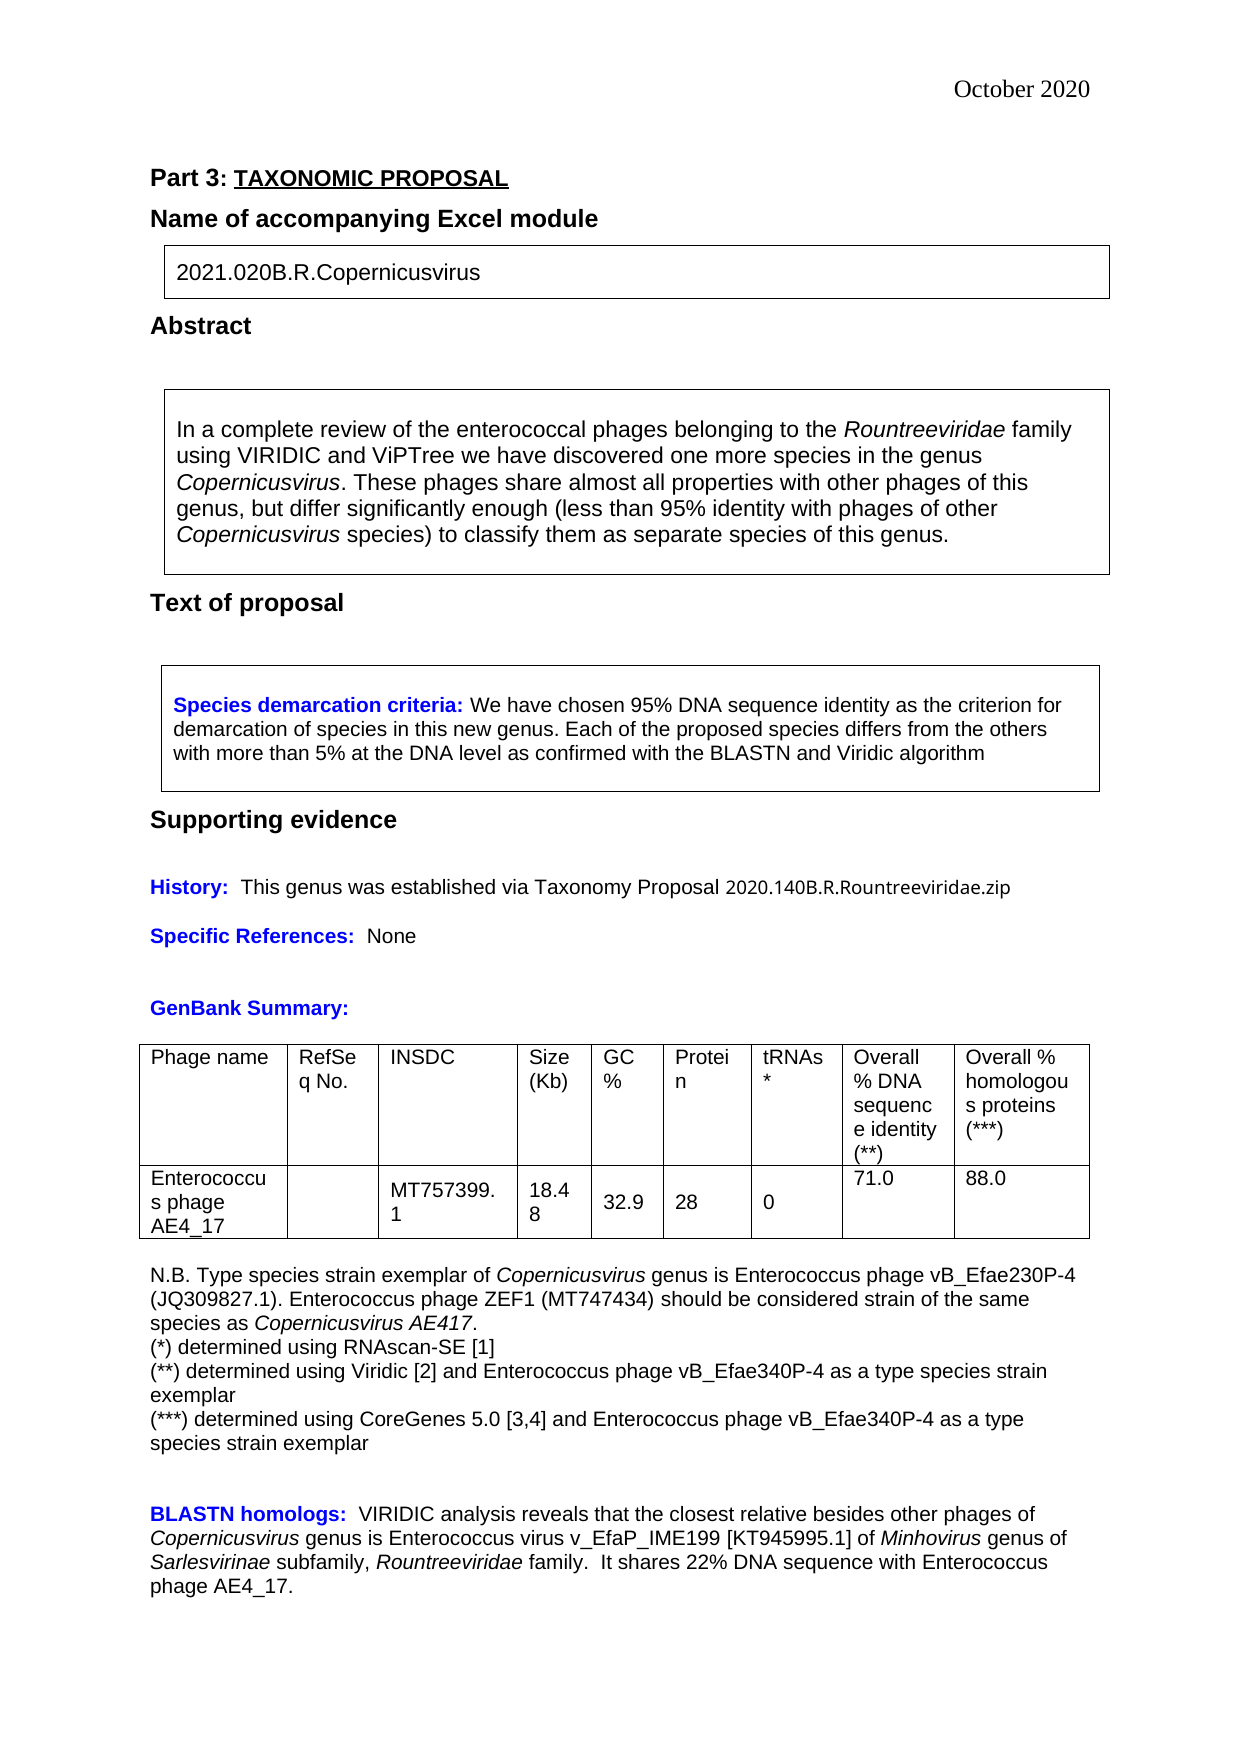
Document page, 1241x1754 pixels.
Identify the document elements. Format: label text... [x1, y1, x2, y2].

text (**) determined using Viridic [2] and Enterococcus phage vB_Efae340P-4 as a type species strain exemplar [150, 1358, 1090, 1406]
text Part 3: TAXONOMIC PROPOSAL [150, 162, 1090, 191]
table_cell Enterococcus phage AE4_17 [140, 1166, 287, 1238]
table_header GC% [592, 1045, 663, 1165]
text Name of accompanying Excel module [150, 204, 1090, 232]
text Abstract [150, 311, 1090, 340]
table_cell 18.48 [518, 1166, 591, 1238]
text GenBank Summary: [150, 996, 1090, 1020]
table_header In a complete review of the enterococcal phages belonging to the Rountreeviridae family using VIRIDIC and ViPTree we have discovered one more species in the genus Copernicusvirus. These phages share almost all properties with other phages of this genus, but differ significantly enough (less than 95% identity with phages of other Copernicusvirus species) to classify them as separate species of this genus. [165, 390, 1109, 574]
text Supporting evidence [150, 805, 1090, 833]
text Specific References: None [150, 924, 1090, 948]
table_cell MT757399.1 [379, 1166, 517, 1238]
table_header Overall % homologous proteins (***) [955, 1045, 1089, 1165]
text Text of proposal [150, 588, 1090, 616]
table_cell 71.0 [843, 1166, 954, 1238]
text N.B. Type species strain exemplar of Copernicusvirus genus is Enterococcus phage vB_Efae230P-4 (JQ309827.1). Enterococcus phage ZEF1 (MT747434) should be considered strain of the same species as Copernicusvirus AE417. [150, 1263, 1090, 1334]
table_header 2021.020B.R.Copernicusvirus [165, 246, 1109, 297]
text (*) determined using RNAscan-SE [1] [150, 1334, 1090, 1358]
table_header INSDC [379, 1045, 517, 1165]
text (***) determined using CoreGenes 5.0 [3,4] and Enterococcus phage vB_Efae340P-4 as a type species strain exemplar [150, 1406, 1090, 1454]
table_header Protein [664, 1045, 751, 1165]
table_header [150, 629, 1111, 792]
table_header Phage name [140, 1045, 287, 1165]
table_cell 32.9 [592, 1166, 663, 1238]
table_cell 0 [752, 1166, 842, 1238]
text History: This genus was established via Taxonomy Proposal 2020.140B.R.Rountreeviridae.zip [150, 875, 1090, 900]
table_header Size (Kb) [518, 1045, 591, 1165]
table_header Overall % DNA sequence identity (**) [843, 1045, 954, 1165]
table_header tRNAs* [752, 1045, 842, 1165]
table_cell [288, 1166, 378, 1238]
table_header RefSeq No. [288, 1045, 378, 1165]
text BLASTN homologs: VIRIDIC analysis reveals that the closest relative besides other phages of Copernicusvirus genus is Enterococcus virus v_EfaP_IME199 [KT945995.1] of Minhovirus genus of Sarlesvirinae subfamily, Rountreeviridae family. It shares 22% DNA sequence with Enterococcus phage AE4_17. [150, 1502, 1090, 1598]
table_cell 28 [664, 1166, 751, 1238]
table_cell 88.0 [955, 1166, 1089, 1238]
